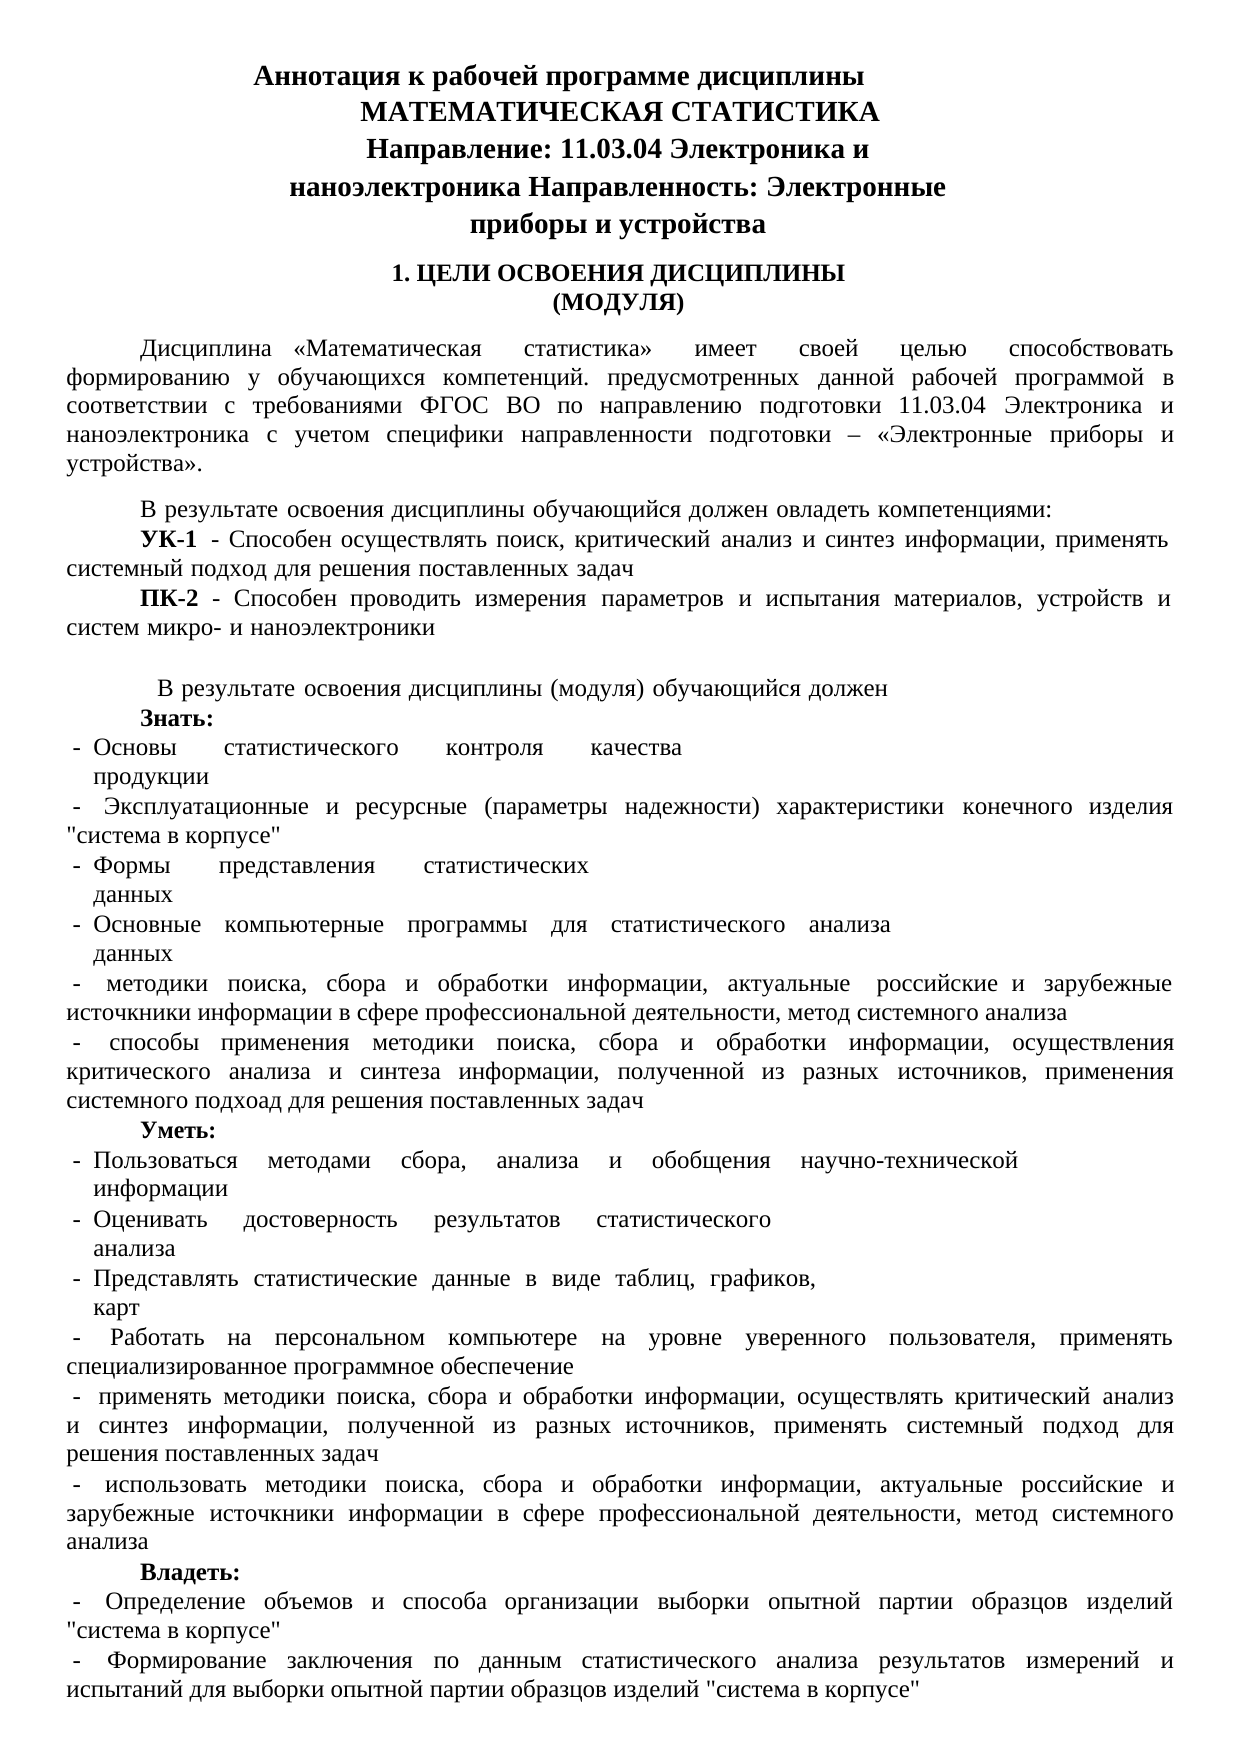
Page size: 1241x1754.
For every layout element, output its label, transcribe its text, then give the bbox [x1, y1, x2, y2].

subtitle Владеть: [140, 1557, 1186, 1585]
text Дисциплина «Математическая статистика» имеет своей целью способствовать формированию у обучающихся компетенций. предусмотренных данной рабочей программой в соответствии с требованиями ФГОС ВО по направлению подготовки 11.03.04 Электроника и наноэлектроника с учетом специфики направленности подготовки – «Электронные приборы и устройства». [66, 333, 1174, 477]
text УК-1 - Способен осуществлять поиск, критический анализ и синтез информации, применять системный подход для решения поставленных задач [66, 524, 1173, 582]
list Определение объемов и способа организации выборки опытной партии образцов изделий "система в корпусе" [66, 1586, 1173, 1644]
subtitle Знать: [140, 703, 1186, 731]
text ПК-2 - Способен проводить измерения параметров и испытания материалов, устройств и систем микро- и наноэлектроники [66, 583, 1174, 641]
list Эксплуатационные и ресурсные (параметры надежности) характеристики конечного изделия "система в корпусе" [66, 791, 1173, 849]
text Направление: 11.03.04 Электроника и наноэлектроника Направленность: Электронные приборы и устройства [250, 132, 986, 239]
list Основные компьютерные программы для статистического анализа данных [72, 909, 891, 967]
list использовать методики поиска, сбора и обработки информации, актуальные российские и зарубежные источкники информации в сфере профессиональной деятельности, метод системного анализа [66, 1469, 1174, 1555]
list Формы представления статистических данных [72, 850, 589, 908]
list методики поиска, сбора и обработки информации, актуальные российские и зарубежные источкники информации в сфере профессиональной деятельности, метод системного анализа [66, 968, 1173, 1026]
subtitle МАТЕМАТИЧЕСКАЯ СТАТИСТИКА [54, 94, 1186, 128]
list Работать на персональном компьютере на уровне уверенного пользователя, применять специализированное программное обеспечение [66, 1322, 1173, 1379]
list способы применения методики поиска, сбора и обработки информации, осуществления критического анализа и синтеза информации, полученной из разных источников, применения системного подхоад для решения поставленных задач [66, 1027, 1174, 1114]
text В результате освоения дисциплины (модуля) обучающийся должен [157, 673, 1186, 702]
list применять методики поиска, сбора и обработки информации, осуществлять критический анализ и синтез информации, полученной из разных источников, применять системный подход для решения поставленных задач [66, 1381, 1174, 1467]
list Пользоваться методами сбора, анализа и обобщения научно-технической информации [72, 1145, 1018, 1202]
text В результате освоения дисциплины обучающийся должен овладеть компетенциями: [140, 494, 1186, 523]
list Формирование заключения по данным статистического анализа результатов измерений и испытаний для выборки опытной партии образцов изделий "система в корпусе" [66, 1645, 1174, 1703]
list Представлять статистические данные в виде таблиц, графиков, карт [72, 1263, 817, 1320]
list Основы статистического контроля качества продукции [72, 732, 682, 790]
list Оценивать достоверность результатов статистического анализа [72, 1204, 771, 1261]
subtitle 1. ЦЕЛИ ОСВОЕНИЯ ДИСЦИПЛИНЫ (МОДУЛЯ) [323, 258, 914, 316]
subtitle Уметь: [140, 1115, 1186, 1144]
